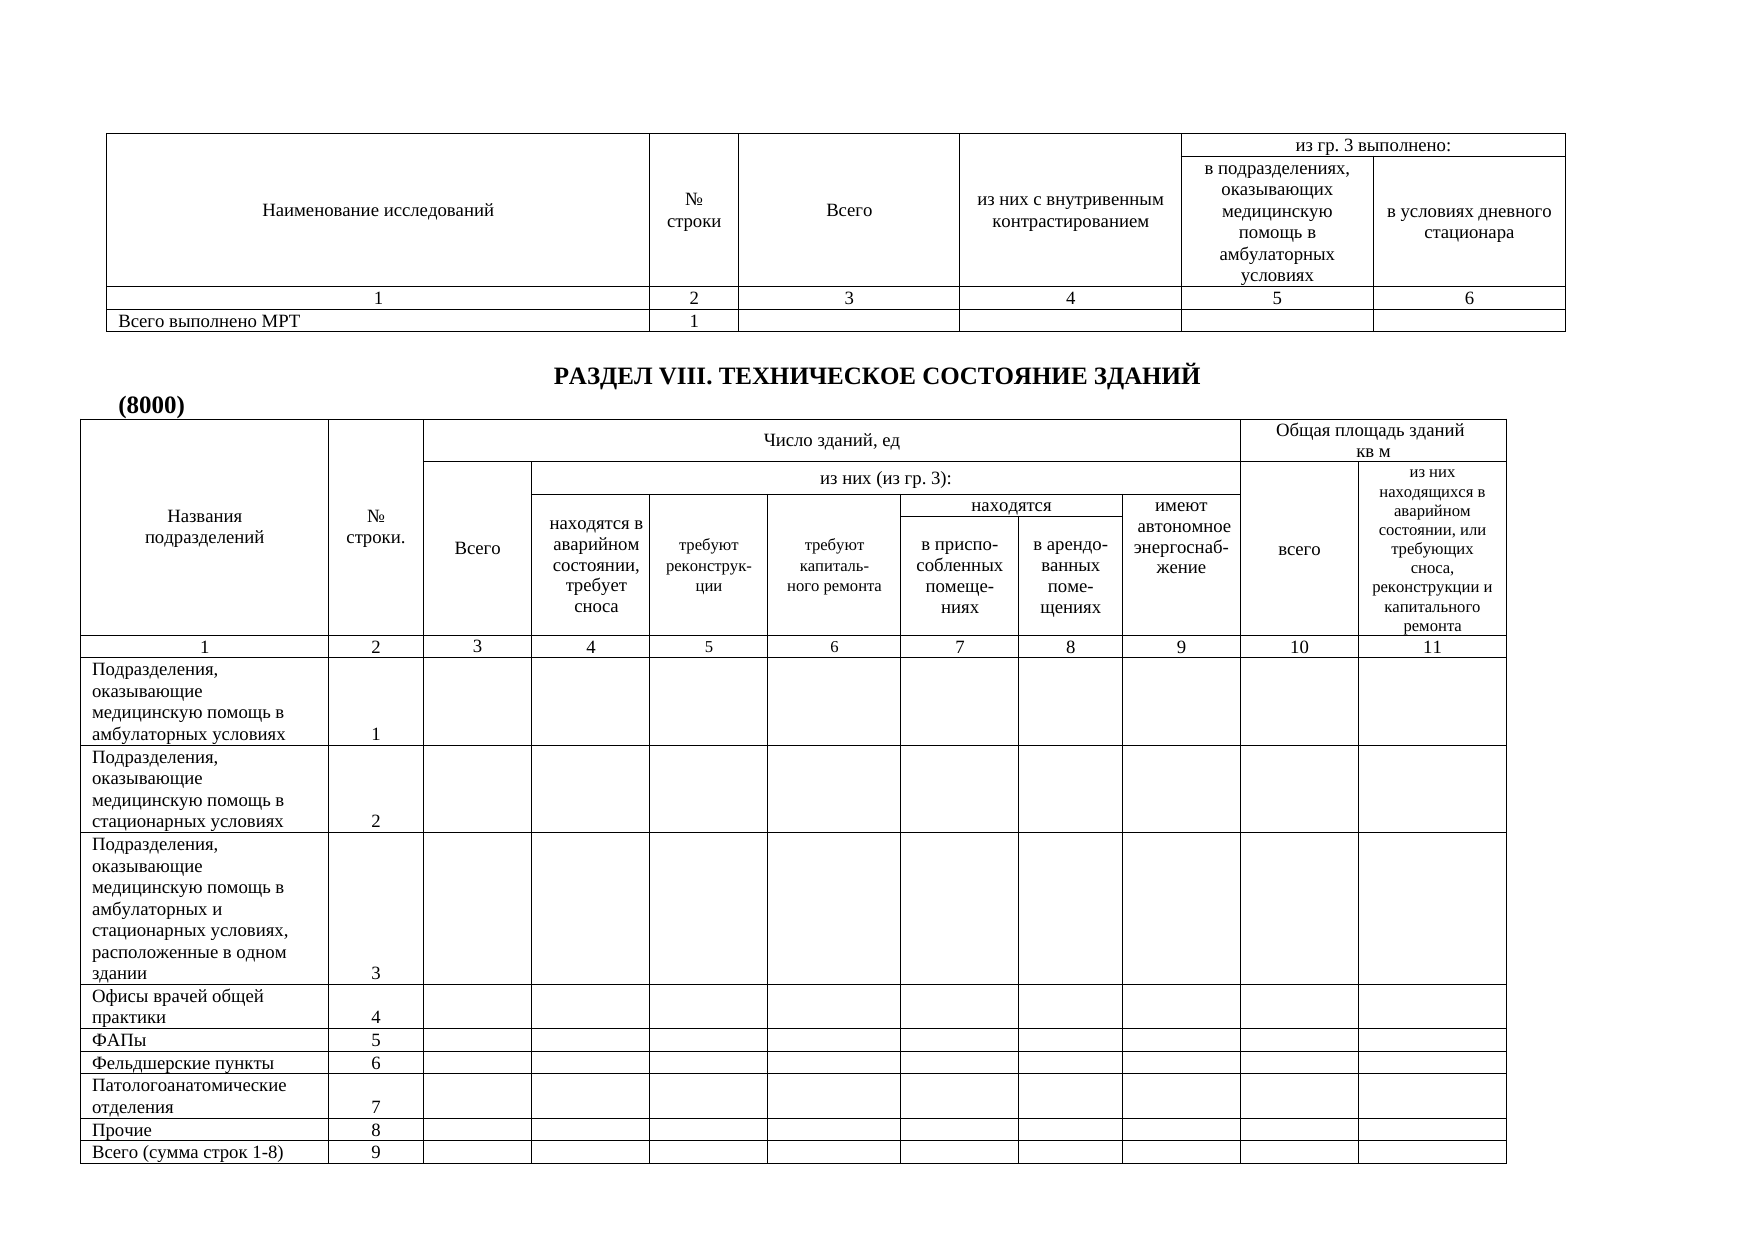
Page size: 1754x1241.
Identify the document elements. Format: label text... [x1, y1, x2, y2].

table_cell [1182, 310, 1373, 331]
table_cell [901, 746, 1018, 832]
table_header из них с внутривенным контрастированием [960, 134, 1181, 286]
table_cell [424, 1052, 531, 1073]
table_cell 2 [329, 636, 423, 657]
table_cell находятся [901, 495, 1122, 516]
table_cell [1019, 985, 1122, 1028]
table_cell имеют автономное энергоснаб-жение [1123, 495, 1240, 635]
table_cell [650, 1052, 767, 1073]
table_cell Всего выполнено МРТ [107, 310, 649, 331]
table_header № строки. [329, 420, 423, 635]
table_header Названия подразделений [81, 420, 328, 635]
table_cell [1019, 1052, 1122, 1073]
table_cell 3 [424, 636, 531, 657]
table_cell Прочие [81, 1119, 328, 1140]
table_cell 9 [329, 1141, 423, 1163]
table_cell [424, 1119, 531, 1140]
table_cell [532, 658, 649, 744]
table_cell в арендо-ванных поме-щениях [1019, 517, 1122, 635]
table_cell 4 [329, 985, 423, 1028]
table_cell 4 [532, 636, 649, 657]
table_cell [768, 1074, 900, 1117]
table_cell [1241, 1119, 1358, 1140]
table_cell [1123, 746, 1240, 832]
table_cell [424, 1029, 531, 1051]
table_cell 6 [1374, 287, 1565, 308]
table_cell [768, 746, 900, 832]
table_cell [532, 1141, 649, 1163]
table_cell [960, 310, 1181, 331]
table_cell [1241, 1141, 1358, 1163]
table_header № строки [650, 134, 738, 286]
table_cell 9 [1123, 636, 1240, 657]
table_cell [650, 658, 767, 744]
table_header из гр. 3 выполнено: [1182, 134, 1565, 156]
table_cell Подразделения, оказывающие медицинскую помощь в амбулаторных условиях [81, 658, 328, 744]
table_cell Офисы врачей общей практики [81, 985, 328, 1028]
table_cell [1019, 658, 1122, 744]
table_cell 11 [1359, 636, 1506, 657]
table_cell [1359, 1052, 1506, 1073]
table_cell [1123, 1141, 1240, 1163]
table_cell [1359, 833, 1506, 984]
table_cell [739, 310, 959, 331]
table_cell 3 [329, 833, 423, 984]
table_cell [532, 985, 649, 1028]
table_cell [1123, 1052, 1240, 1073]
table_cell [1241, 746, 1358, 832]
table_cell [424, 746, 531, 832]
table_cell [901, 985, 1018, 1028]
table_cell [901, 658, 1018, 744]
table_cell [532, 1074, 649, 1117]
table_cell 1 [329, 658, 423, 744]
table_cell 2 [329, 746, 423, 832]
table_cell [768, 1141, 900, 1163]
table_cell 5 [329, 1029, 423, 1051]
table_cell [901, 1074, 1018, 1117]
table_cell [1374, 310, 1565, 331]
table_cell 1 [81, 636, 328, 657]
table_cell [424, 658, 531, 744]
table_cell 8 [1019, 636, 1122, 657]
table_cell [768, 1052, 900, 1073]
table_cell Всего (сумма строк 1-8) [81, 1141, 328, 1163]
table_header Всего [739, 134, 959, 286]
table_cell [1123, 985, 1240, 1028]
table_cell [901, 1119, 1018, 1140]
table_cell [768, 1119, 900, 1140]
table_cell [1019, 1141, 1122, 1163]
table_cell [1019, 833, 1122, 984]
table_cell [768, 985, 900, 1028]
table_cell в подразделениях, оказывающих медицинскую помощь в амбулаторных условиях [1182, 157, 1373, 286]
table_cell [1123, 1119, 1240, 1140]
table_cell [768, 1029, 900, 1051]
table_cell [650, 746, 767, 832]
table_cell [1359, 1029, 1506, 1051]
table_cell [532, 1029, 649, 1051]
table_cell [1359, 1074, 1506, 1117]
table_cell [1359, 746, 1506, 832]
table_cell [1241, 1029, 1358, 1051]
table_cell [1123, 1029, 1240, 1051]
table_cell 5 [650, 636, 767, 657]
table_cell [768, 833, 900, 984]
table_cell [768, 658, 900, 744]
table_cell всего [1241, 462, 1358, 635]
table_cell [1359, 1141, 1506, 1163]
table_cell [1359, 985, 1506, 1028]
table_cell [650, 985, 767, 1028]
table_cell [532, 746, 649, 832]
table_cell из них находящихся в аварийном состоянии, или требующих сноса, реконструкции и капитального ремонта [1359, 462, 1506, 635]
table_cell 1 [650, 310, 738, 331]
table_cell [901, 1029, 1018, 1051]
table_cell 5 [1182, 287, 1373, 308]
table_cell [1123, 1074, 1240, 1117]
table_cell [1241, 658, 1358, 744]
table_cell [1019, 746, 1122, 832]
table_cell [1359, 658, 1506, 744]
table_cell ФАПы [81, 1029, 328, 1051]
table_cell [532, 1052, 649, 1073]
table_cell в приспо-собленных помеще-ниях [901, 517, 1018, 635]
table_cell 7 [329, 1074, 423, 1117]
table_cell [1241, 985, 1358, 1028]
table_header Число зданий, ед [424, 420, 1240, 461]
table_cell [1241, 833, 1358, 984]
table_cell [901, 833, 1018, 984]
table_cell 4 [960, 287, 1181, 308]
table_cell из них (из гр. 3): [532, 462, 1240, 494]
table_cell 2 [650, 287, 738, 308]
table_cell [532, 1119, 649, 1140]
table_cell 6 [329, 1052, 423, 1073]
table_cell в условиях дневного стационара [1374, 157, 1565, 286]
table_cell 3 [739, 287, 959, 308]
table_cell Всего [424, 462, 531, 635]
table_cell 10 [1241, 636, 1358, 657]
table_cell [1241, 1074, 1358, 1117]
table_cell [424, 1141, 531, 1163]
table_cell [650, 1141, 767, 1163]
table_cell [650, 833, 767, 984]
table_cell [424, 985, 531, 1028]
text РАЗДЕЛ VIII. ТЕХНИЧЕСКОЕ СОСТОЯНИЕ ЗДАНИЙ [118, 361, 1636, 390]
text (8000) [118, 390, 1636, 418]
table_cell 6 [768, 636, 900, 657]
table_cell [1241, 1052, 1358, 1073]
table_cell [1123, 833, 1240, 984]
table_cell 8 [329, 1119, 423, 1140]
table_header Наименование исследований [107, 134, 649, 286]
table_cell [650, 1029, 767, 1051]
table_cell [650, 1119, 767, 1140]
table_cell [1019, 1074, 1122, 1117]
table_cell [424, 833, 531, 984]
table_cell Патологоанатомические отделения [81, 1074, 328, 1117]
table_cell [1359, 1119, 1506, 1140]
table_cell [901, 1052, 1018, 1073]
table_cell Фельдшерские пункты [81, 1052, 328, 1073]
table_cell [1123, 658, 1240, 744]
table_header Общая площадь зданий кв м [1241, 420, 1506, 461]
table_cell 7 [901, 636, 1018, 657]
table_cell находятся в аварийном состоянии, требует сноса [532, 495, 649, 635]
table_cell [532, 833, 649, 984]
table_cell 1 [107, 287, 649, 308]
table_cell [650, 1074, 767, 1117]
table_cell требуют реконструк-ции [650, 495, 767, 635]
table_cell Подразделения, оказывающие медицинскую помощь в стационарных условиях [81, 746, 328, 832]
table_cell [1019, 1029, 1122, 1051]
table_cell Подразделения, оказывающие медицинскую помощь в амбулаторных и стационарных условиях, расположенные в одном здании [81, 833, 328, 984]
table_cell [901, 1141, 1018, 1163]
table_cell требуют капиталь- ного ремонта [768, 495, 900, 635]
table_cell [1019, 1119, 1122, 1140]
table_cell [424, 1074, 531, 1117]
